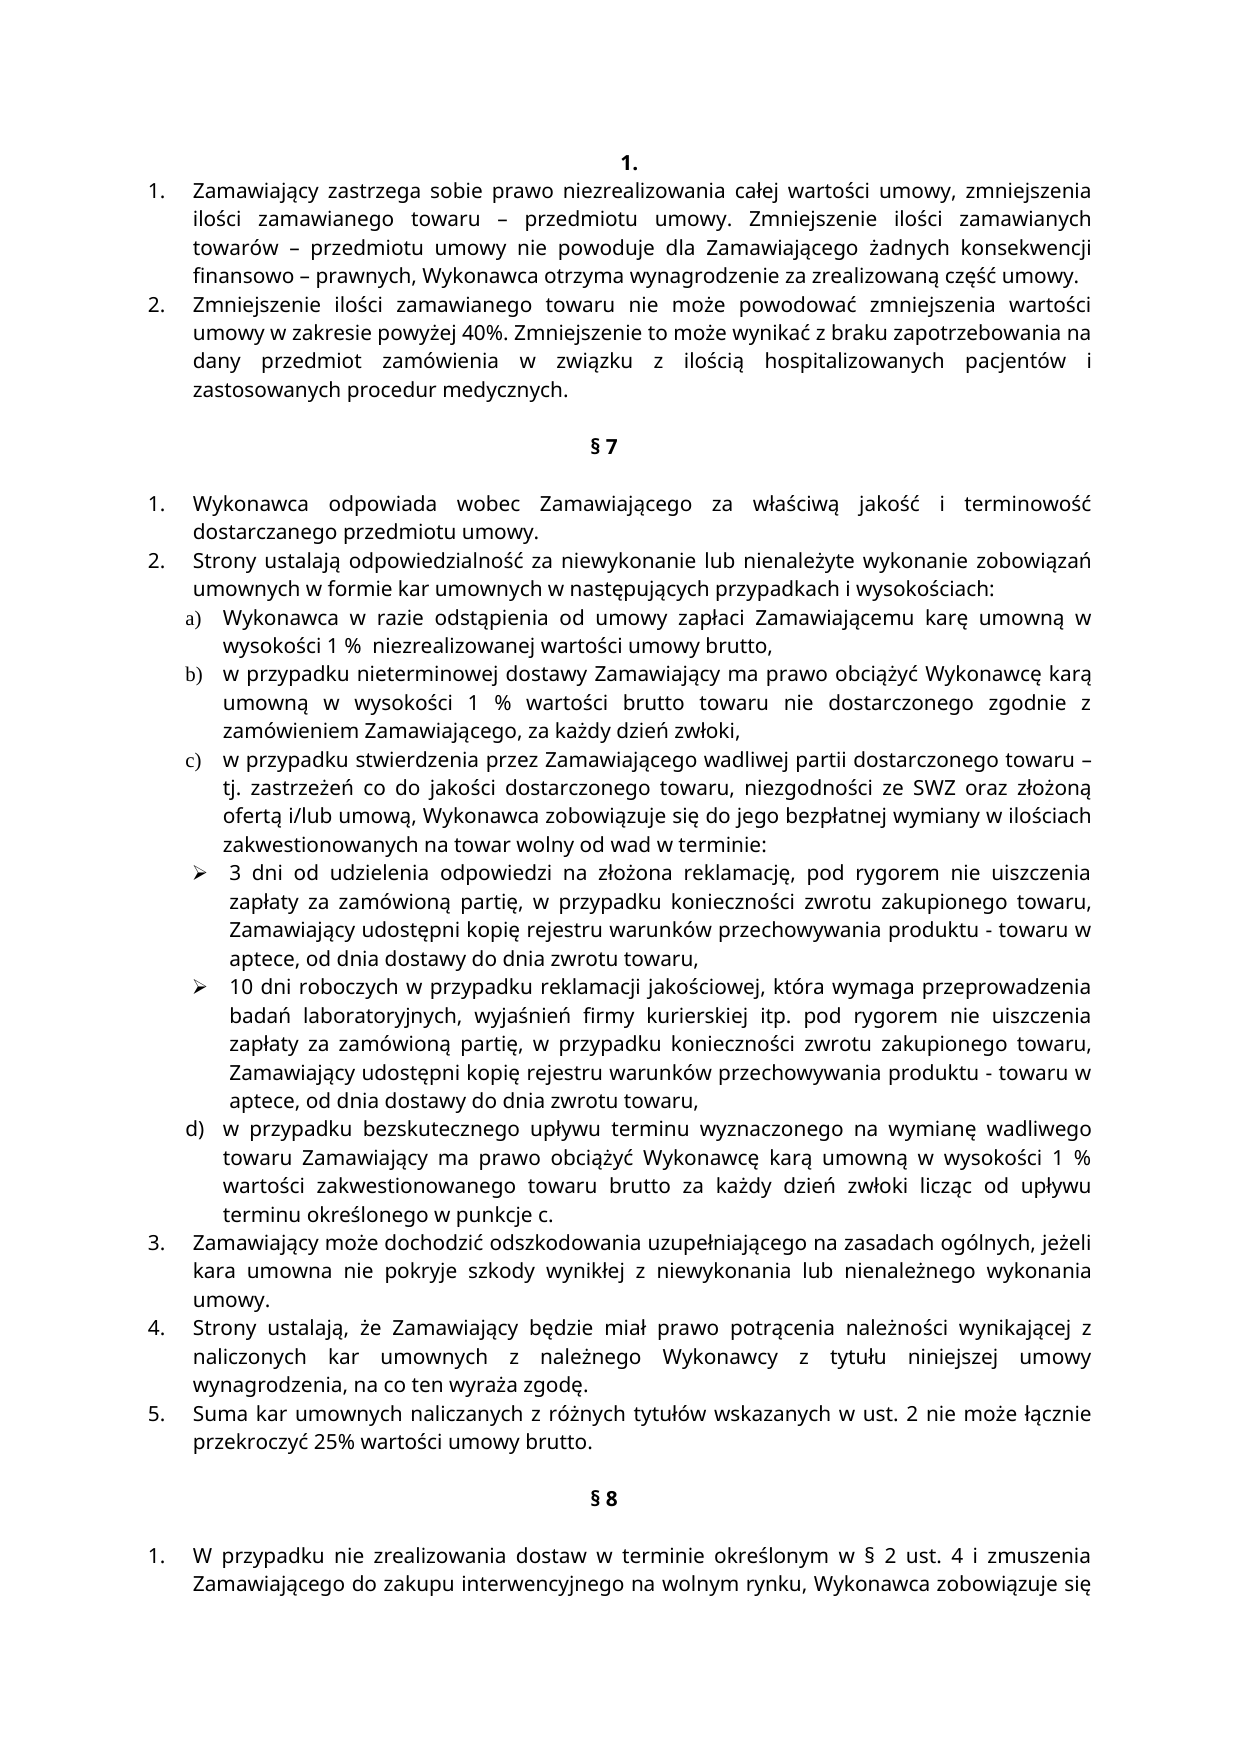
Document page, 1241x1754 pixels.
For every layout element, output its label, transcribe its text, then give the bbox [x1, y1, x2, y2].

list w przypadku stwierdzenia przez Zamawiającego wadliwej partii dostarczonego towaru – tj. zastrzeżeń co do jakości dostarczonego towaru, niezgodności ze SWZ oraz złożoną ofertą i/lub umową, Wykonawca zobowiązuje się do jego bezpłatnej wymiany w ilościach zakwestionowanych na towar wolny od wad w terminie: [185, 745, 1093, 858]
list w przypadku nieterminowej dostawy Zamawiający ma prawo obciążyć Wykonawcę karą umowną w wysokości 1 % wartości brutto towaru nie dostarczonego zgodnie z zamówieniem Zamawiającego, za każdy dzień zwłoki, [185, 659, 1093, 745]
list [148, 1541, 1093, 1598]
list Strony ustalają odpowiedzialność za niewykonanie lub nienależyte wykonanie zobowiązań umownych w formie kar umownych w następujących przypadkach i wysokościach: [148, 546, 1093, 603]
list Zmniejszenie ilości zamawianego towaru nie może powodować zmniejszenia wartości umowy w zakresie powyżej 40%. Zmniejszenie to może wynikać z braku zapotrzebowania na dany przedmiot zamówienia w związku z ilością hospitalizowanych pacjentów i zastosowanych procedur medycznych. [148, 290, 1093, 403]
list Wykonawca w razie odstąpienia od umowy zapłaci Zamawiającemu karę umowną w wysokości 1 % niezrealizowanej wartości umowy brutto, [185, 603, 1093, 659]
list Suma kar umownych naliczanych z różnych tytułów wskazanych w ust. 2 nie może łącznie przekroczyć 25% wartości umowy brutto. [148, 1399, 1093, 1456]
list Strony ustalają, że Zamawiający będzie miał prawo potrącenia należności wynikającej z naliczonych kar umownych z należnego Wykonawcy z tytułu niniejszej umowy wynagrodzenia, na co ten wyraża zgodę. [148, 1313, 1093, 1399]
text § 7 [516, 432, 1093, 460]
list Zamawiający zastrzega sobie prawo niezrealizowania całej wartości umowy, zmniejszenia ilości zamawianego towaru – przedmiotu umowy. Zmniejszenie ilości zamawianych towarów – przedmiotu umowy nie powoduje dla Zamawiającego żadnych konsekwencji finansowo – prawnych, Wykonawca otrzyma wynagrodzenie za zrealizowaną część umowy. [148, 176, 1093, 290]
list w przypadku bezskutecznego upływu terminu wyznaczonego na wymianę wadliwego towaru Zamawiający ma prawo obciążyć Wykonawcę karą umowną w wysokości 1 % wartości zakwestionowanego towaru brutto za każdy dzień zwłoki licząc od upływu terminu określonego w punkcje c. [185, 1114, 1093, 1228]
list Zamawiający może dochodzić odszkodowania uzupełniającego na zasadach ogólnych, jeżeli kara umowna nie pokryje szkody wynikłej z niewykonania lub nienależnego wykonania umowy. [148, 1228, 1093, 1313]
list 10 dni roboczych w przypadku reklamacji jakościowej, która wymaga przeprowadzenia badań laboratoryjnych, wyjaśnień firmy kurierskiej itp. pod rygorem nie uiszczenia zapłaty za zamówioną partię, w przypadku konieczności zwrotu zakupionego towaru, Zamawiający udostępni kopię rejestru warunków przechowywania produktu - towaru w aptece, od dnia dostawy do dnia zwrotu towaru, [192, 972, 1093, 1114]
list 3 dni od udzielenia odpowiedzi na złożona reklamację, pod rygorem nie uiszczenia zapłaty za zamówioną partię, w przypadku konieczności zwrotu zakupionego towaru, Zamawiający udostępni kopię rejestru warunków przechowywania produktu - towaru w aptece, od dnia dostawy do dnia zwrotu towaru, [192, 858, 1093, 972]
text § 8 [516, 1484, 1093, 1513]
list Wykonawca odpowiada wobec Zamawiającego za właściwą jakość i terminowość dostarczanego przedmiotu umowy. [148, 489, 1093, 546]
